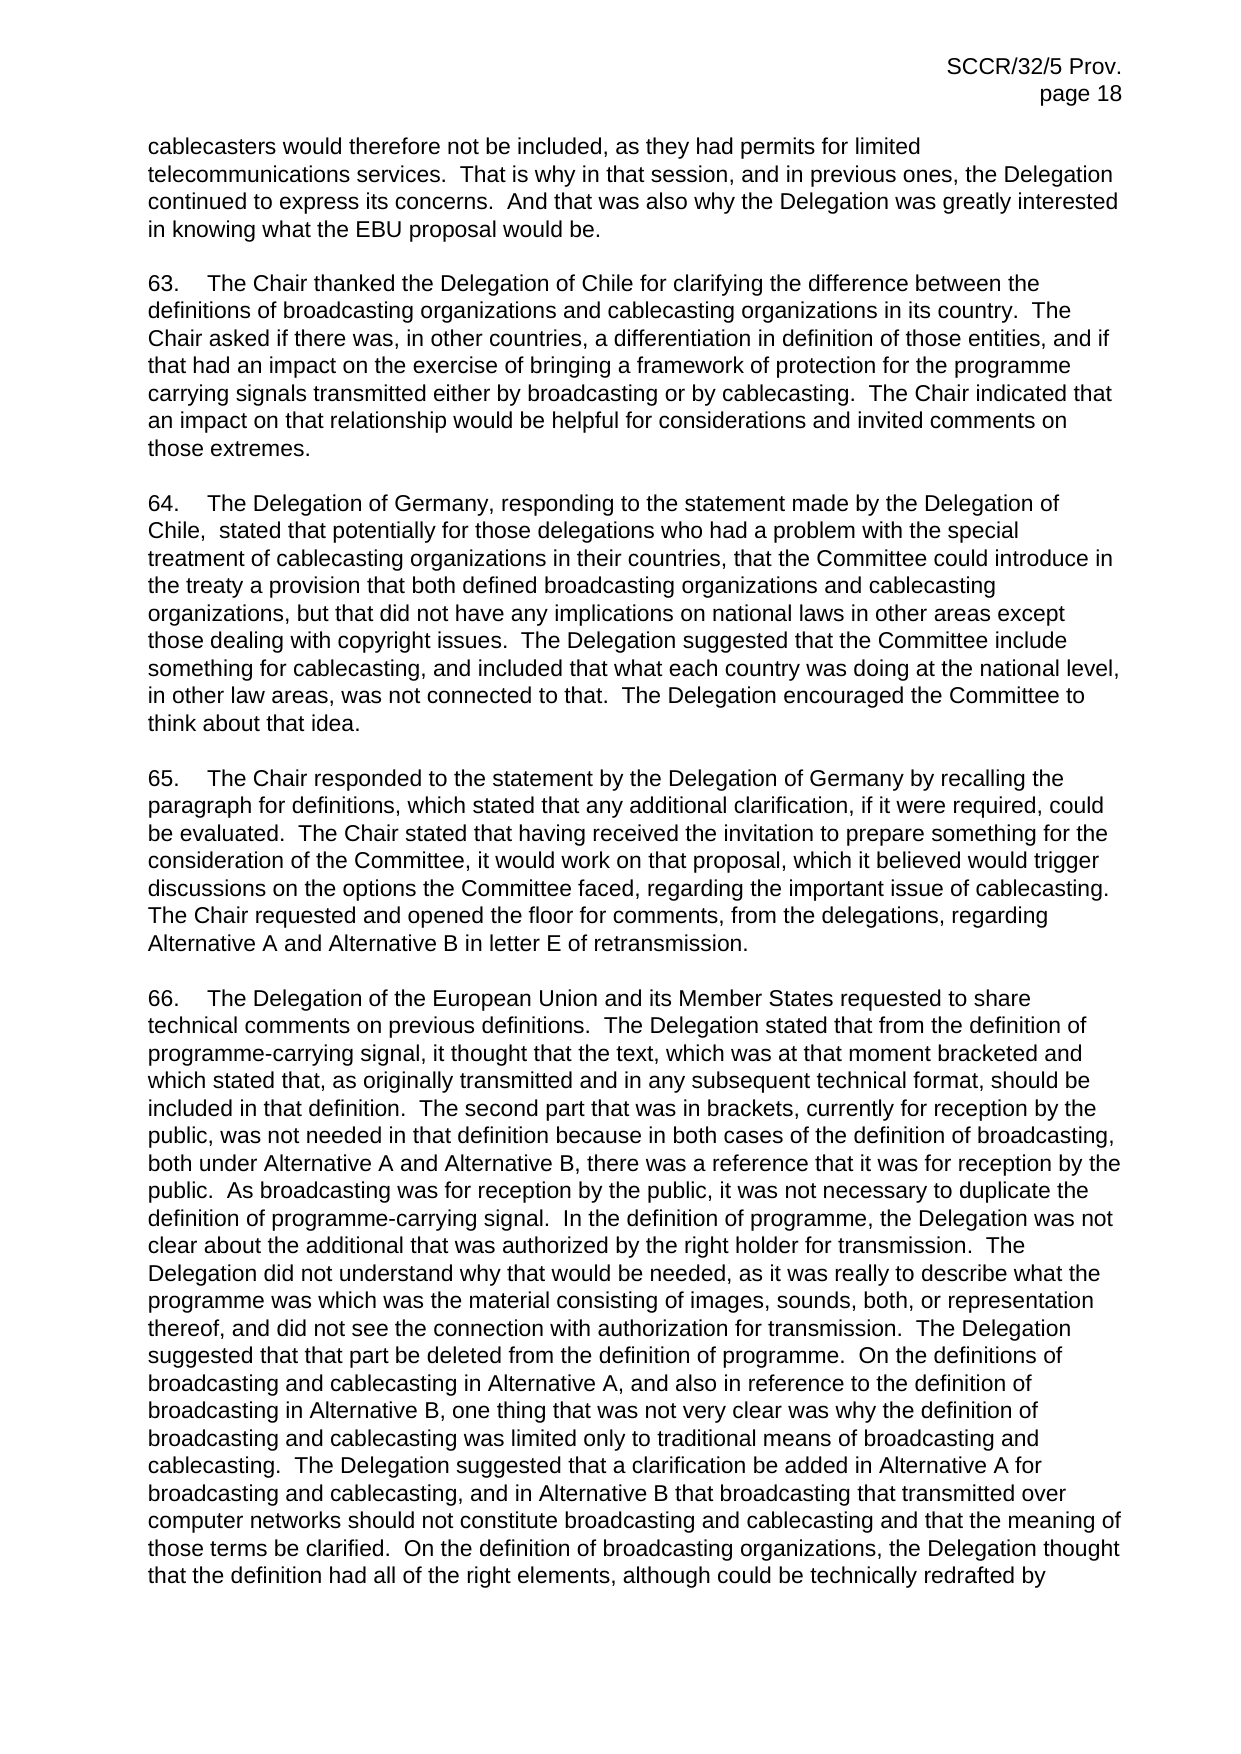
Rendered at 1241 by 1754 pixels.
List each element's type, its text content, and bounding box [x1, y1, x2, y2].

list The Chair thanked the Delegation of Chile for clarifying the difference between the definitions of broadcasting organizations and cablecasting organizations in its country. The Chair asked if there was, in other countries, a differentiation in definition of those entities, and if that had an impact on the exercise of bringing a framework of protection for the programme carrying signals transmitted either by broadcasting or by cablecasting. The Chair indicated that an impact on that relationship would be helpful for considerations and invited comments on those extremes. [148, 268, 1122, 461]
list The Chair responded to the statement by the Delegation of Germany by recalling the paragraph for definitions, which stated that any additional clarification, if it were required, could be evaluated. The Chair stated that having received the invitation to prepare something for the consideration of the Committee, it would work on that proposal, which it believed would trigger discussions on the options the Committee faced, regarding the important issue of cablecasting. The Chair requested and opened the floor for comments, from the delegations, regarding Alternative A and Alternative B in letter E of retransmission. [148, 763, 1122, 956]
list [148, 132, 1122, 242]
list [148, 983, 1122, 1588]
list The Delegation of Germany, responding to the statement made by the Delegation of Chile, stated that potentially for those delegations who had a problem with the special treatment of cablecasting organizations in their countries, that the Committee could introduce in the treaty a provision that both defined broadcasting organizations and cablecasting organizations, but that did not have any implications on national laws in other areas except those dealing with copyright issues. The Delegation suggested that the Committee include something for cablecasting, and included that what each country was doing at the national level, in other law areas, was not connected to that. The Delegation encouraged the Committee to think about that idea. [148, 488, 1122, 736]
